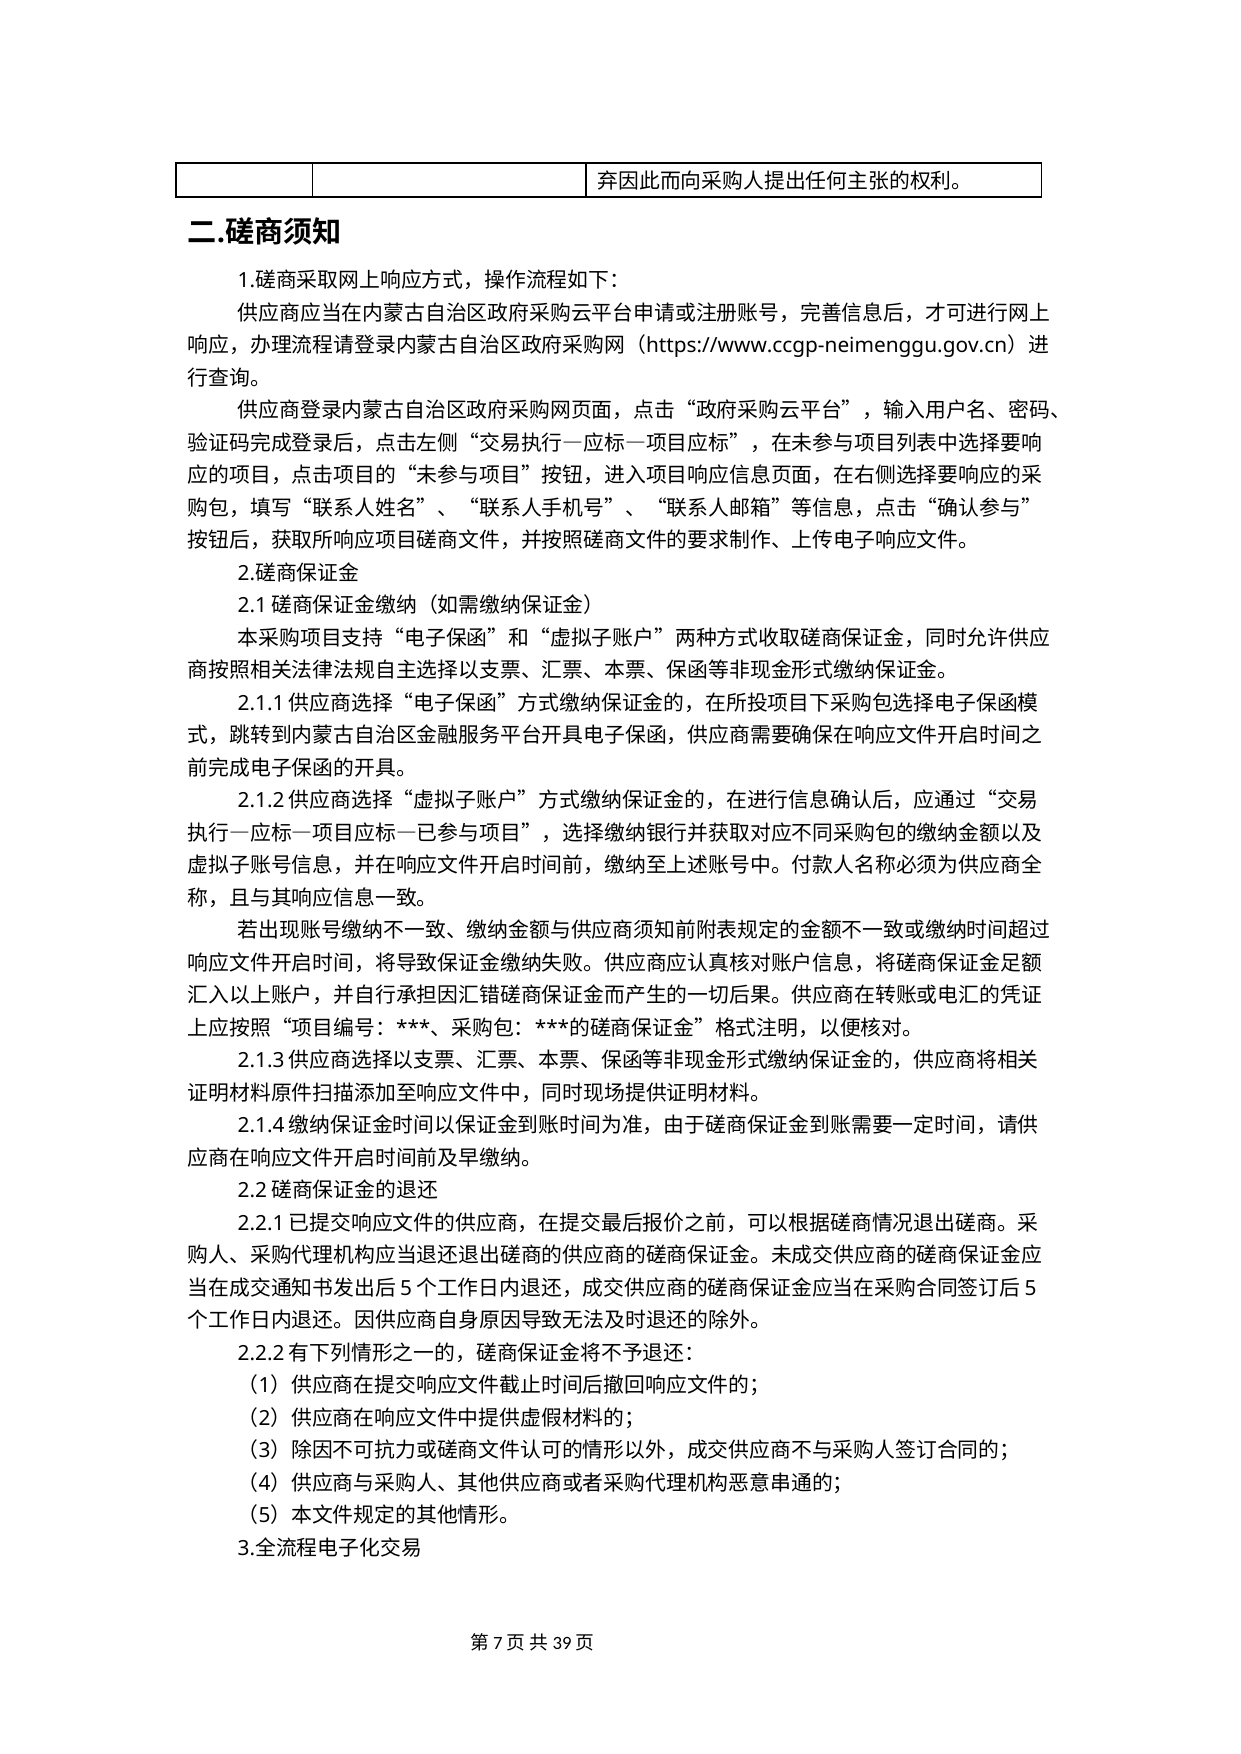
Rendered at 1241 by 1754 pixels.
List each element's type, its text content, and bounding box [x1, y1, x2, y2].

table_cell 22 [177, 164, 312, 196]
text 供应商应当在内蒙古自治区政府采购云平台申请或注册账号，完善信息后，才可进行网上响应，办理流程请登录内蒙古自治区政府采购网（https://www.ccgp-neimenggu.gov.cn）进行查询。 [187, 295, 1053, 393]
text 2.2.2有下列情形之一的，磋商保证金将不予退还： [187, 1335, 1053, 1368]
text （3）除因不可抗力或磋商文件认可的情形以外，成交供应商不与采购人签订合同的； [187, 1433, 1053, 1465]
table_cell 其他 [313, 164, 585, 196]
text 2.2磋商保证金的退还 [187, 1173, 1053, 1205]
text （4）供应商与采购人、其他供应商或者采购代理机构恶意串通的； [187, 1465, 1053, 1498]
text 2.1.1供应商选择“电子保函”方式缴纳保证金的，在所投项目下采购包选择电子保函模式，跳转到内蒙古自治区金融服务平台开具电子保函，供应商需要确保在响应文件开启时间之前完成电子保函的开具。 [187, 685, 1053, 783]
text 2.2.1已提交响应文件的供应商，在提交最后报价之前，可以根据磋商情况退出磋商。采购人、采购代理机构应当退还退出磋商的供应商的磋商保证金。未成交供应商的磋商保证金应当在成交通知书发出后5个工作日内退还，成交供应商的磋商保证金应当在采购合同签订后5个工作日内退还。因供应商自身原因导致无法及时退还的除外。 [187, 1205, 1053, 1335]
text （5）本文件规定的其他情形。 [187, 1498, 1053, 1530]
text 供应商登录内蒙古自治区政府采购网页面，点击“政府采购云平台”，输入用户名、密码、验证码完成登录后，点击左侧“交易执行—应标—项目应标”，在未参与项目列表中选择要响应的项目，点击项目的“未参与项目”按钮，进入项目响应信息页面，在右侧选择要响应的采购包，填写“联系人姓名”、“联系人手机号”、“联系人邮箱”等信息，点击“确认参与”按钮后，获取所响应项目磋商文件，并按照磋商文件的要求制作、上传电子响应文件。 [187, 393, 1053, 555]
text 二.磋商须知 [187, 198, 1053, 263]
text 3.全流程电子化交易 [187, 1530, 1053, 1563]
text 2.1.4缴纳保证金时间以保证金到账时间为准，由于磋商保证金到账需要一定时间，请供应商在响应文件开启时间前及早缴纳。 [187, 1108, 1053, 1173]
text （2）供应商在响应文件中提供虚假材料的； [187, 1400, 1053, 1433]
text 2.1.3供应商选择以支票、汇票、本票、保函等非现金形式缴纳保证金的，供应商将相关证明材料原件扫描添加至响应文件中，同时现场提供证明材料。 [187, 1043, 1053, 1108]
text 2.1.2供应商选择“虚拟子账户”方式缴纳保证金的，在进行信息确认后，应通过“交易执行—应标—项目应标—已参与项目”，选择缴纳银行并获取对应不同采购包的缴纳金额以及虚拟子账号信息，并在响应文件开启时间前，缴纳至上述账号中。付款人名称必须为供应商全称，且与其响应信息一致。 [187, 783, 1053, 913]
text 2.磋商保证金 [187, 555, 1053, 588]
text 本采购项目支持“电子保函”和“虚拟子账户”两种方式收取磋商保证金，同时允许供应商按照相关法律法规自主选择以支票、汇票、本票、保函等非现金形式缴纳保证金。 [187, 620, 1053, 685]
text （1）供应商在提交响应文件截止时间后撤回响应文件的； [187, 1368, 1053, 1400]
text 1.磋商采取网上响应方式，操作流程如下： [187, 263, 1053, 295]
text 若出现账号缴纳不一致、缴纳金额与供应商须知前附表规定的金额不一致或缴纳时间超过响应文件开启时间，将导致保证金缴纳失败。供应商应认真核对账户信息，将磋商保证金足额汇入以上账户，并自行承担因汇错磋商保证金而产生的一切后果。供应商在转账或电汇的凭证上应按照“项目编号：***、采购包：***的磋商保证金”格式注明，以便核对。 [187, 913, 1053, 1043]
text 2.1磋商保证金缴纳（如需缴纳保证金） [187, 588, 1053, 620]
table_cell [587, 164, 1041, 196]
